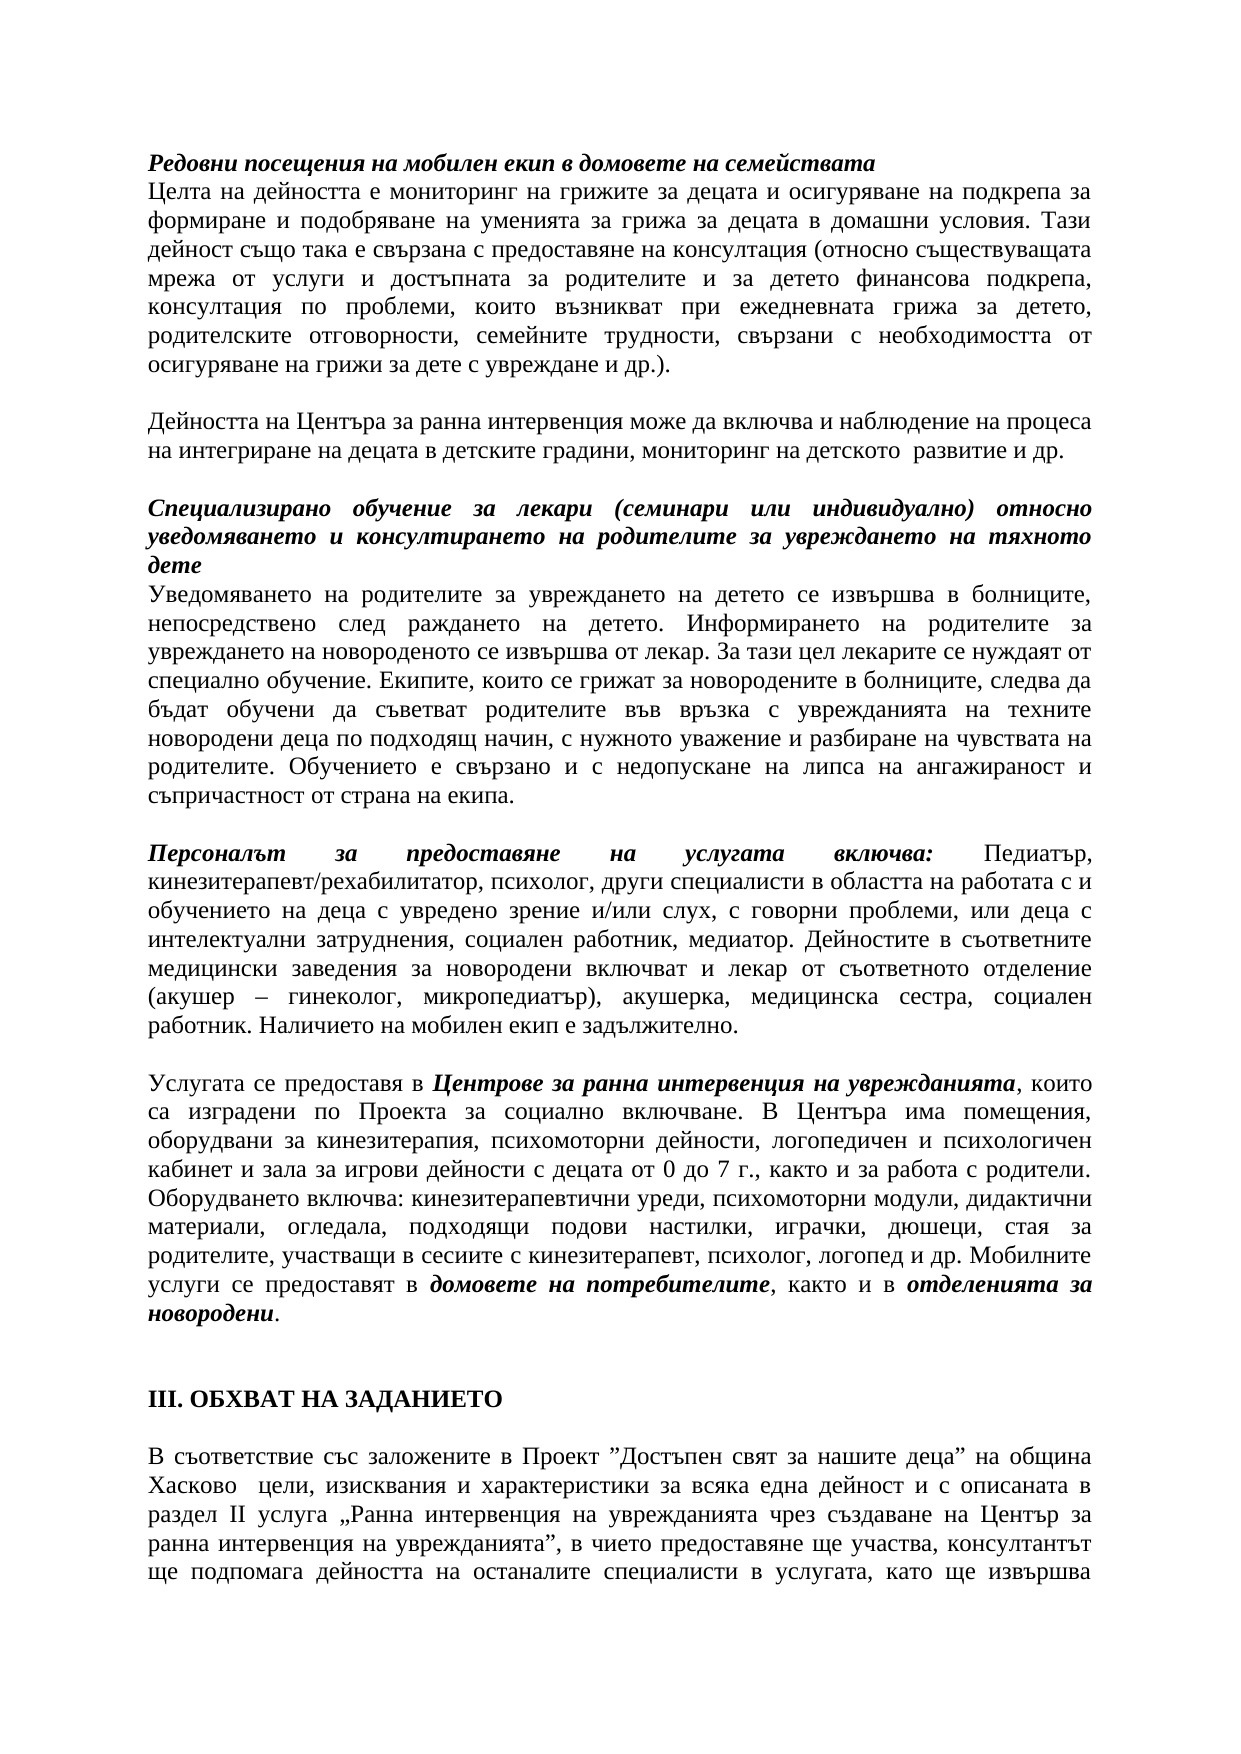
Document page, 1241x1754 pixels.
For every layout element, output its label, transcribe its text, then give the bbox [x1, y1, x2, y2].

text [148, 1441, 1093, 1585]
text Уведомяването на родителите за увреждането на детето се извършва в болниците, непосредствено след раждането на детето. Информирането на родителите за увреждането на новороденото се извършва от лекар. За тази цел лекарите се нуждаят от специално обучение. Екипите, които се грижат за новородените в болниците, следва да бъдат обучени да съветват родителите във връзка с уврежданията на техните новородени деца по подходящ начин, с нужното уважение и разбиране на чувствата на родителите. Обучението е свързано и с недопускане на липса на ангажираност и съпричастност от страна на екипа. [148, 579, 1093, 809]
text Услугата се предоставя в Центрове за ранна интервенция на уврежданията, които са изградени по Проекта за социално включване. В Центъра има помещения, оборудвани за кинезитерапия, психомоторни дейности, логопедичен и психологичен кабинет и зала за игрови дейности с децата от 0 до ., както и за работа с родители. Оборудването включва: кинезитерапевтични уреди, психомоторни модули, дидактични материали, огледала, подходящи подови настилки, играчки, дюшеци, стая за родителите, участващи в сесиите с кинезитерапевт, психолог, логопед и др. Мобилните услуги се предоставят в домовете на потребителите, както и в отделенията за новородени. [148, 1068, 1093, 1326]
text Дейността на Центъра за ранна интервенция може да включва и наблюдение на процеса на интегриране на децата в детските градини, мониторинг на детското развитие и др. [148, 406, 1093, 464]
text Редовни посещения на мобилен екип в домовете на семействата [148, 148, 1093, 176]
text ІІІ. обхват НА ЗАДАНИЕТО [148, 1384, 1093, 1413]
text Персоналът за предоставяне на услугата включва: Педиатър, кинезитерапевт/рехабилитатор, психолог, други специалисти в областта на работата с и обучението на деца с увредено зрение и/или слух, с говорни проблеми, или деца с интелектуални затруднения, социален работник, медиатор. Дейностите в съответните медицински заведения за новородени включват и лекар от съответното отделение (акушер – гинеколог, микропедиатър), акушерка, медицинска сестра, социален работник. Наличието на мобилен екип е задължително. [148, 838, 1093, 1039]
text Целта на дейността е мониторинг на грижите за децата и осигуряване на подкрепа за формиране и подобряване на уменията за грижа за децата в домашни условия. Тази дейност също така е свързана с предоставяне на консултация (относно съществуващата мрежа от услуги и достъпната за родителите и за детето финансова подкрепа, консултация по проблеми, които възникват при ежедневната грижа за детето, родителските отговорности, семейните трудности, свързани с необходимостта от осигуряване на грижи за дете с увреждане и др.). [148, 176, 1093, 378]
text Специализирано обучение за лекари (семинари или индивидуално) относно уведомяването и консултирането на родителите за увреждането на тяхното дете [148, 493, 1093, 579]
